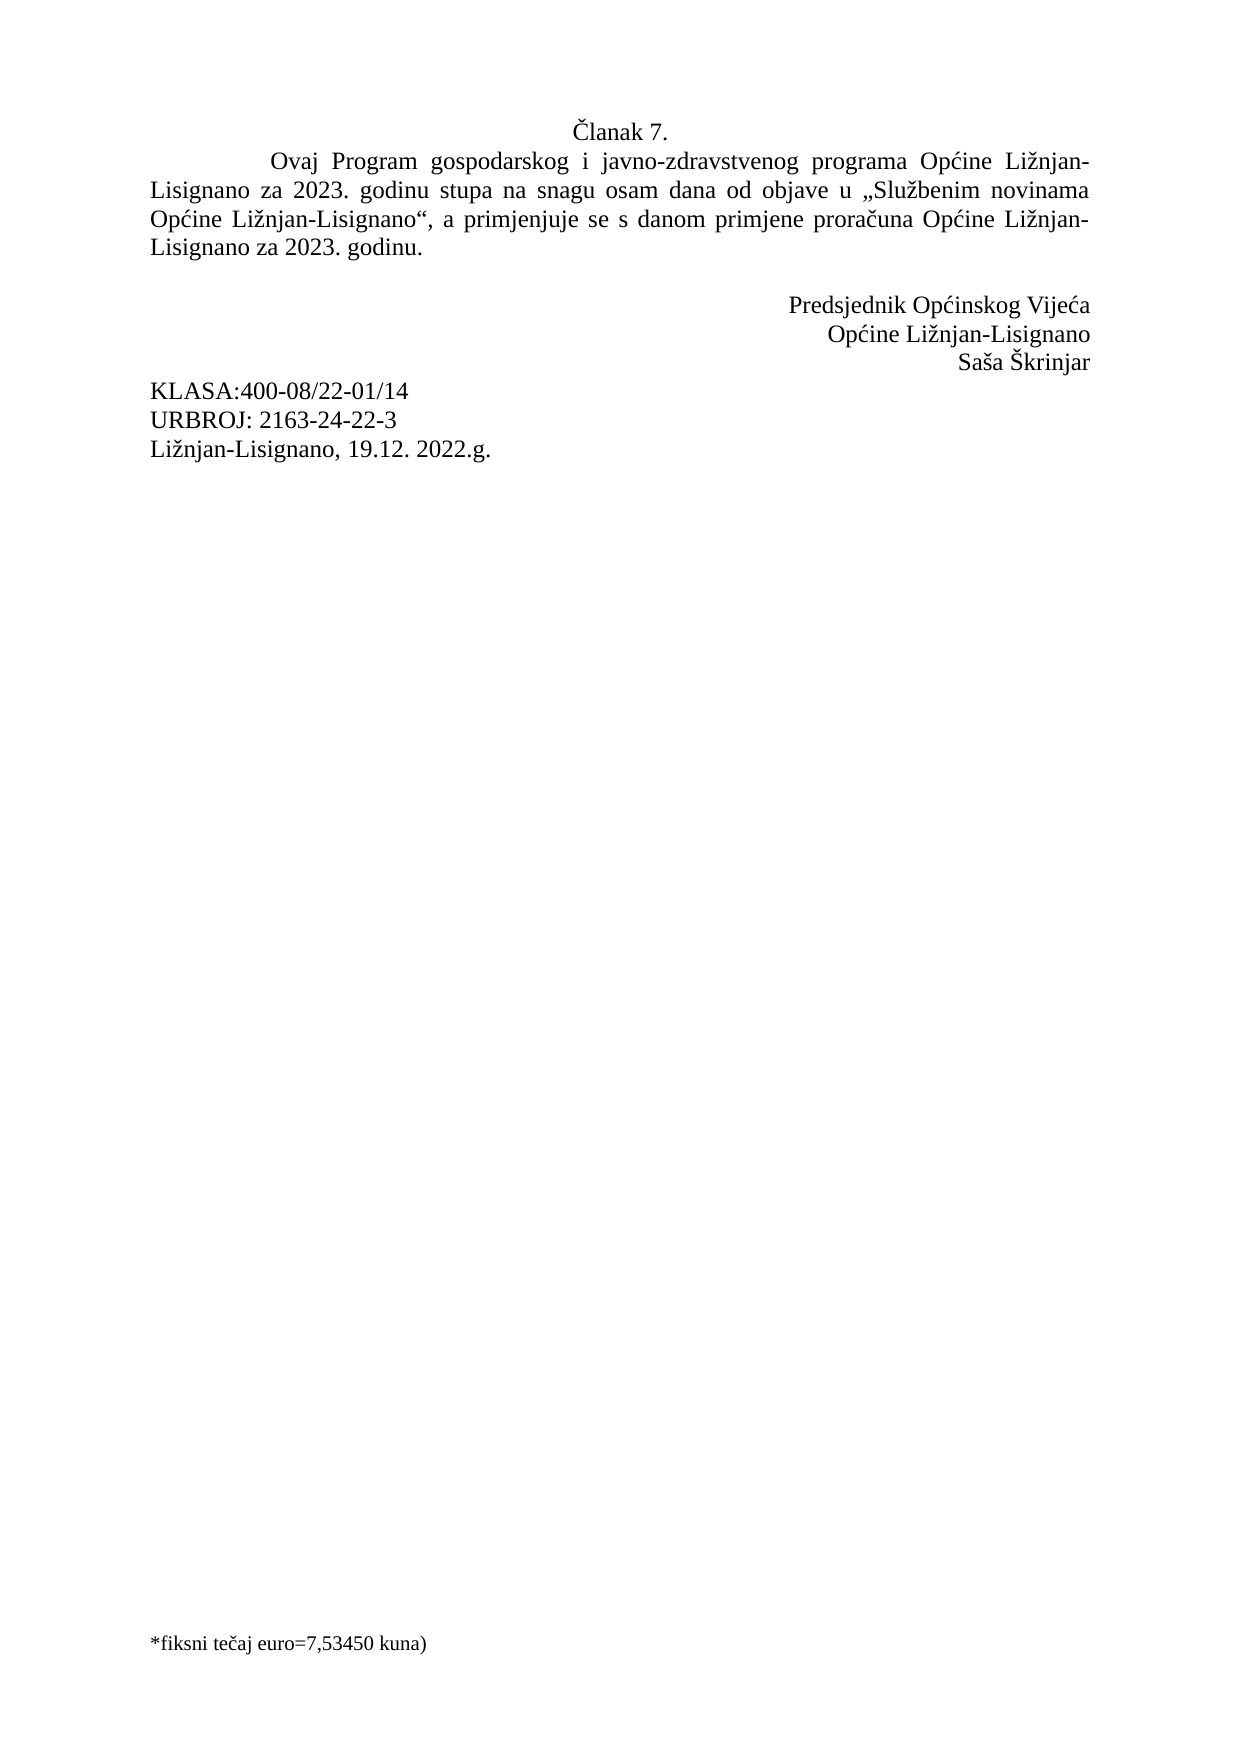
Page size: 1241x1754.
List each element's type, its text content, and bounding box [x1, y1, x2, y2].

text Saša Škrinjar [187, 347, 1090, 376]
text Općine Ližnjan-Lisignano [187, 319, 1090, 347]
text Ližnjan-Lisignano, 19.12. 2022.g. [150, 434, 1090, 462]
text URBROJ: 2163-24-22-3 [150, 405, 1090, 434]
text Članak 7. [150, 117, 1090, 146]
text KLASA:400-08/22-01/14 [150, 376, 1090, 405]
text Predsjednik Općinskog Vijeća [150, 290, 1090, 319]
text Ovaj Program gospodarskog i javno-zdravstvenog programa Općine Ližnjan-Lisignano za 2023. godinu stupa na snagu osam dana od objave u „Službenim novinama Općine Ližnjan-Lisignano“, a primjenjuje se s danom primjene proračuna Općine Ližnjan-Lisignano za 2023. godinu. [150, 146, 1090, 261]
